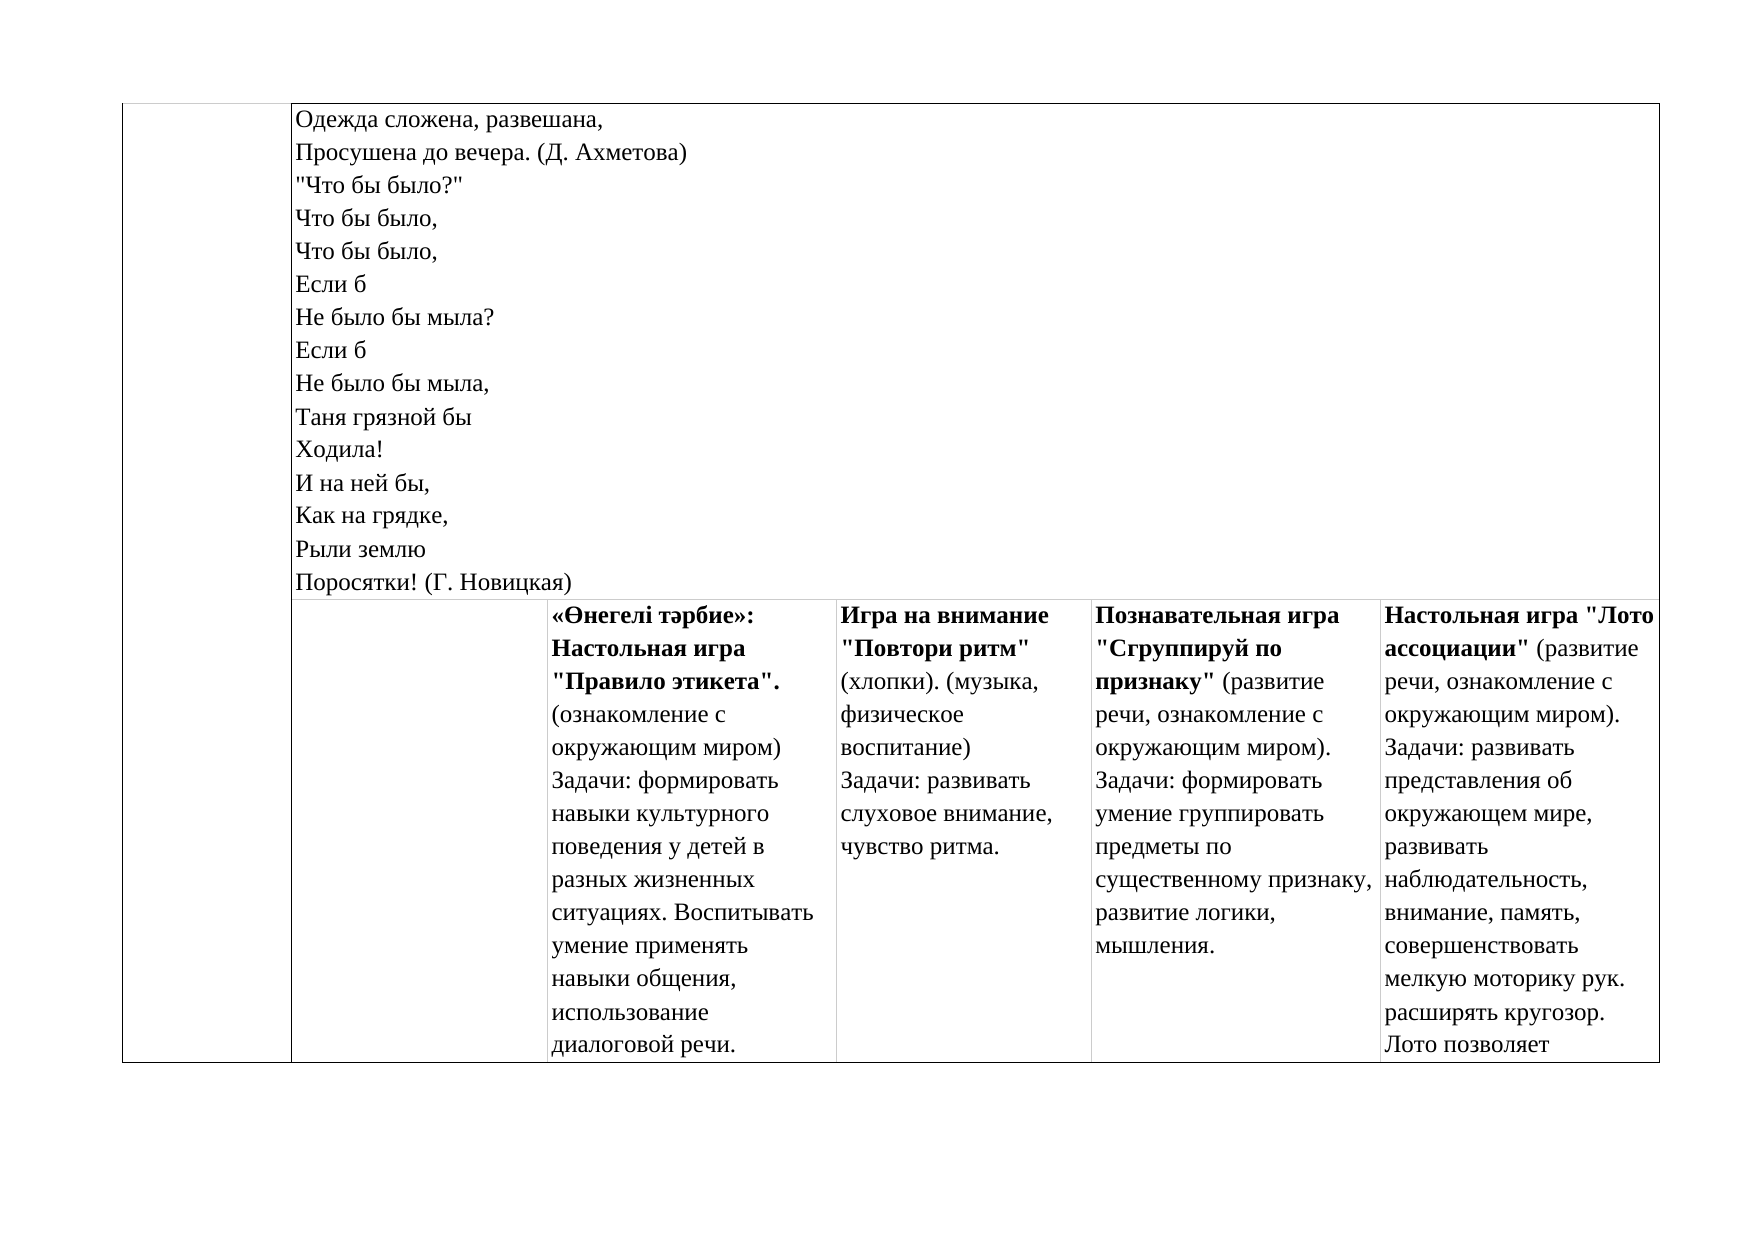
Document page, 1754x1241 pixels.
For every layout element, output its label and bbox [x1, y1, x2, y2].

table_cell [292, 104, 1659, 599]
table_cell [548, 600, 836, 1062]
table_cell [292, 600, 547, 1062]
table_cell [1092, 600, 1380, 1062]
table_cell [123, 104, 291, 1062]
table_cell [1381, 600, 1659, 1062]
table_cell [837, 600, 1091, 1062]
